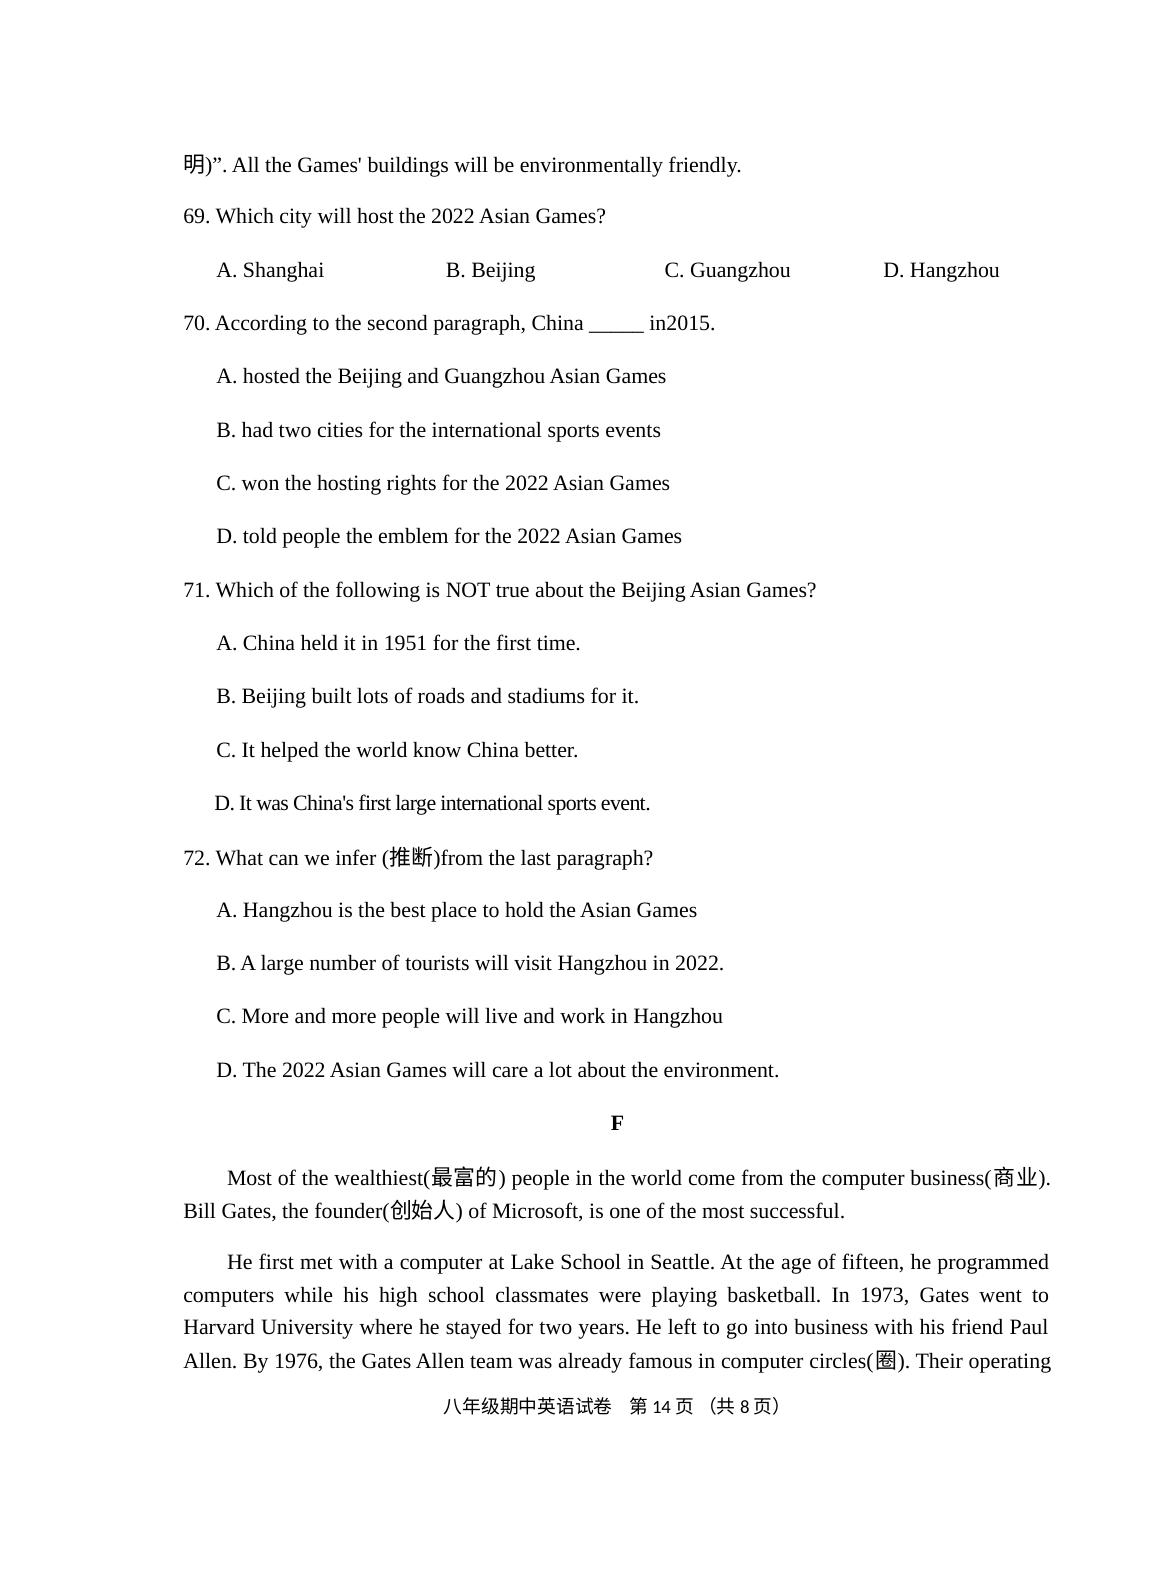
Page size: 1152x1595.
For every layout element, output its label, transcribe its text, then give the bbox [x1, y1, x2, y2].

text C. won the hosting rights for the 2022 Asian Games [183, 466, 1051, 499]
text C. More and more people will live and work in Hangzhou [183, 1000, 1051, 1032]
text C. It helped the world know China better. [183, 733, 1051, 766]
text B. Beijing built lots of roads and stadiums for it. [183, 680, 1051, 712]
text 72. What can we infer (推断)from the last paragraph? [183, 840, 1051, 872]
text F [183, 1106, 1051, 1139]
text A. hosted the Beijing and Guangzhou Asian Games [183, 360, 1051, 392]
text B. had two cities for the international sports events [183, 413, 1051, 446]
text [183, 146, 1051, 179]
text A. Hangzhou is the best place to hold the Asian Games [183, 893, 1051, 926]
text A. Shanghai B. Beijing C. Guangzhou D. Hangzhou [183, 253, 1051, 286]
text A. China held it in 1951 for the first time. [183, 626, 1051, 659]
text Most of the wealthiest(最富的) people in the world come from the computer business(商业). Bill Gates, the founder(创始人) of Microsoft, is one of the most successful. [183, 1160, 1051, 1225]
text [183, 1246, 1051, 1376]
text 70. According to the second paragraph, China _____ in2015. [183, 306, 1051, 339]
text D. It was China's first large international sports event. [183, 786, 1051, 819]
text B. A large number of tourists will visit Hangzhou in 2022. [183, 946, 1051, 979]
text D. told people the emblem for the 2022 Asian Games [183, 520, 1051, 552]
text 71. Which of the following is NOT true about the Beijing Asian Games? [183, 573, 1051, 606]
text 69. Which city will host the 2022 Asian Games? [183, 200, 1051, 232]
text D. The 2022 Asian Games will care a lot about the environment. [183, 1053, 1051, 1086]
